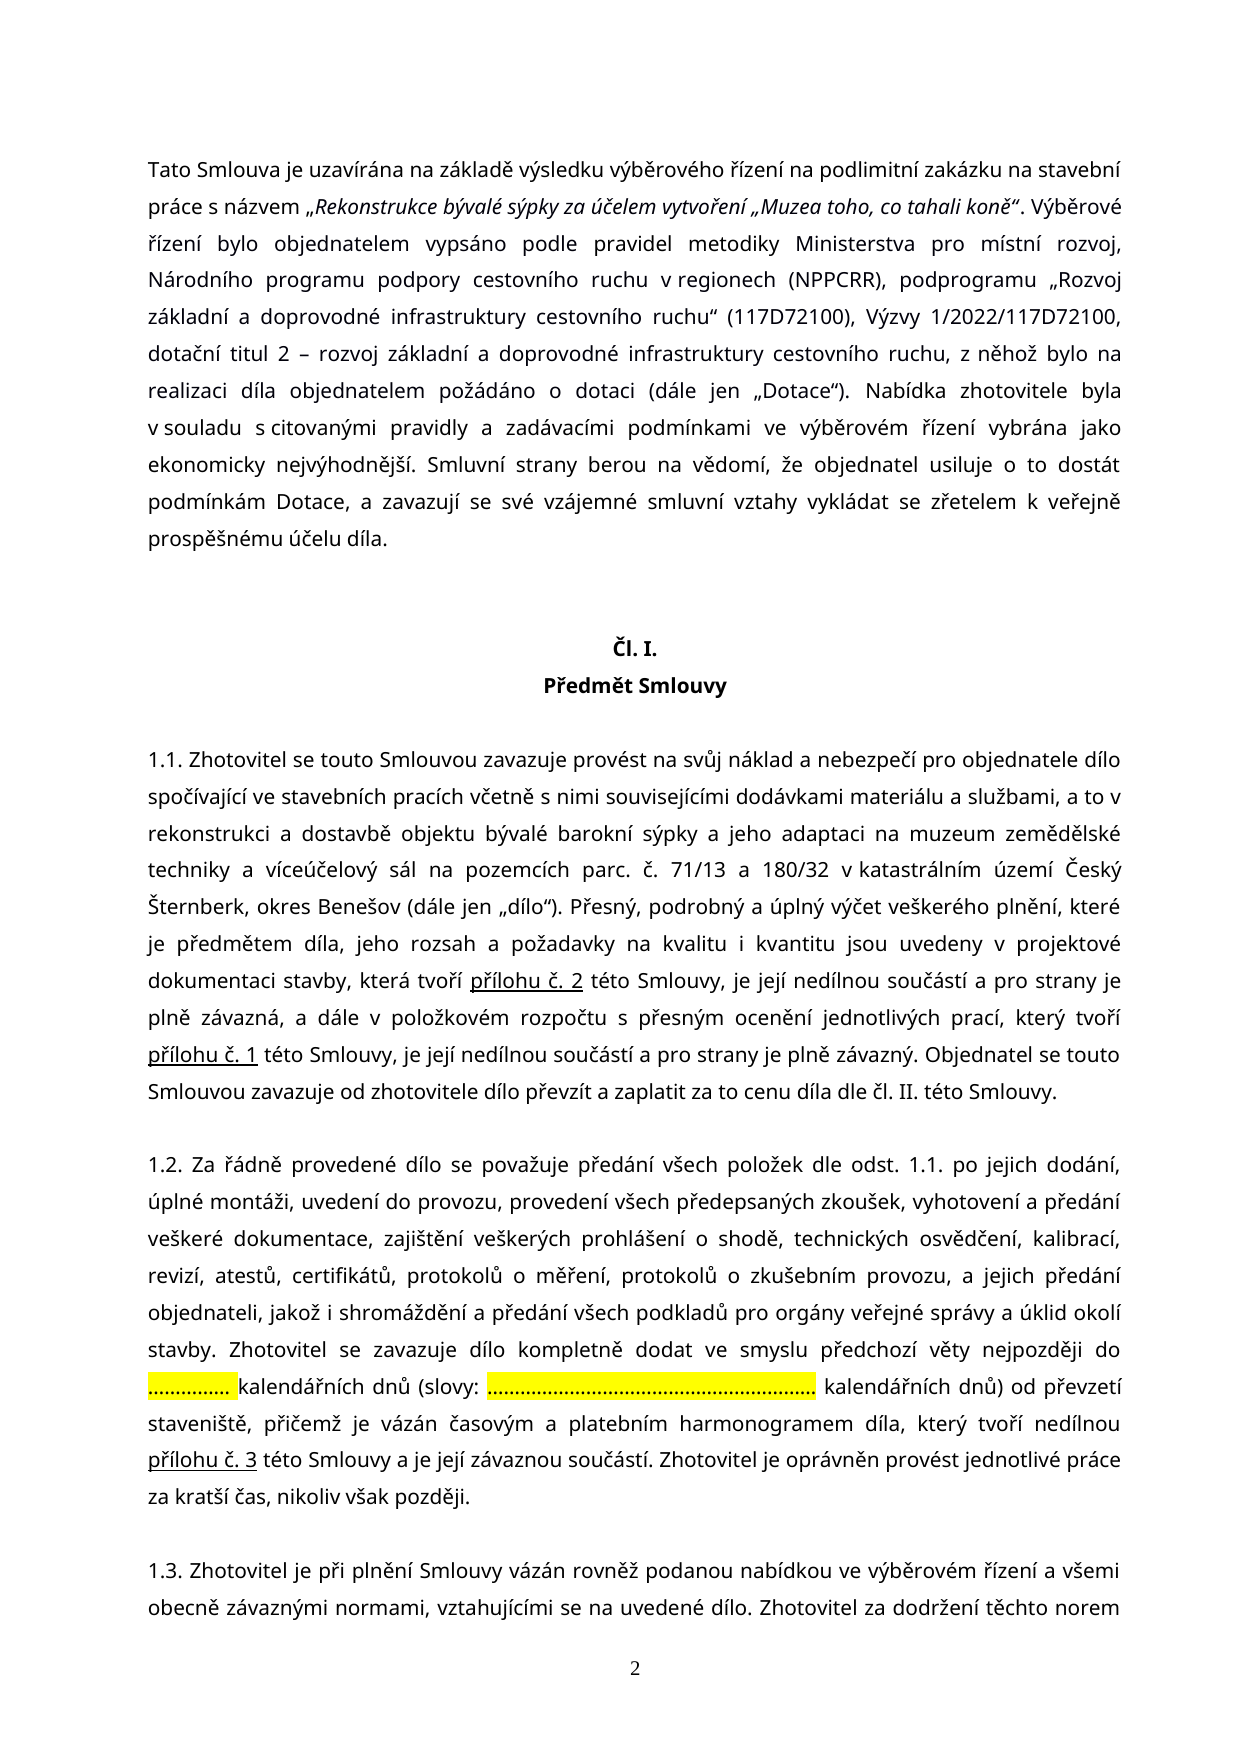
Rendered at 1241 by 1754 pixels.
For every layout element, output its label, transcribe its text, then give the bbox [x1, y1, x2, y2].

text 1.2. Za řádně provedené dílo se považuje předání všech položek dle odst. 1.1. po jejich dodání, úplné montáži, uvedení do provozu, provedení všech předepsaných zkoušek, vyhotovení a předání veškeré dokumentace, zajištění veškerých prohlášení o shodě, technických osvědčení, kalibrací, revizí, atestů, certifikátů, protokolů o měření, protokolů o zkušebním provozu, a jejich předání objednateli, jakož i shromáždění a předání všech podkladů pro orgány veřejné správy a úklid okolí stavby. Zhotovitel se zavazuje dílo kompletně dodat ve smyslu předchozí věty nejpozději do …………… kalendářních dnů (slovy: …………………………………………………… kalendářních dnů) od převzetí staveniště, přičemž je vázán časovým a platebním harmonogramem díla, který tvoří nedílnou přílohu č. 3 této Smlouvy a je její závaznou součástí. Zhotovitel je oprávněn provést jednotlivé práce za kratší čas, nikoliv však později. [148, 1151, 1122, 1511]
text 1.1. Zhotovitel se touto Smlouvou zavazuje provést na svůj náklad a nebezpečí pro objednatele dílo spočívající ve stavebních pracích včetně s nimi souvisejícími dodávkami materiálu a službami, a to v rekonstrukci a dostavbě objektu bývalé barokní sýpky a jeho adaptaci na muzeum zemědělské techniky a víceúčelový sál na pozemcích parc. č. 71/13 a 180/32 v katastrálním území Český Šternberk, okres Benešov (dále jen „dílo“). Přesný, podrobný a úplný výčet veškerého plnění, které je předmětem díla, jeho rozsah a požadavky na kvalitu i kvantitu jsou uvedeny v projektové dokumentaci stavby, která tvoří přílohu č. 2 této Smlouvy, je její nedílnou součástí a pro strany je plně závazná, a dále v položkovém rozpočtu s přesným ocenění jednotlivých prací, který tvoří přílohu č. 1 této Smlouvy, je její nedílnou součástí a pro strany je plně závazný. Objednatel se touto Smlouvou zavazuje od zhotovitele dílo převzít a zaplatit za to cenu díla dle čl. II. této Smlouvy. [148, 745, 1122, 1105]
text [148, 1556, 1122, 1622]
text Tato Smlouva je uzavírána na základě výsledku výběrového řízení na podlimitní zakázku na stavební práce s názvem „Rekonstrukce bývalé sýpky za účelem vytvoření „Muzea toho, co tahali koně“. Výběrové řízení bylo objednatelem vypsáno podle pravidel metodiky Ministerstva pro místní rozvoj, Národního programu podpory cestovního ruchu v regionech (NPPCRR), podprogramu „Rozvoj základní a doprovodné infrastruktury cestovního ruchu“ (117D72100), Výzvy 1/2022/117D72100, dotační titul 2 – rozvoj základní a doprovodné infrastruktury cestovního ruchu, z něhož bylo na realizaci díla objednatelem požádáno o dotaci (dále jen „Dotace“). Nabídka zhotovitele byla v souladu s citovanými pravidly a zadávacími podmínkami ve výběrovém řízení vybrána jako ekonomicky nejvýhodnější. Smluvní strany berou na vědomí, že objednatel usiluje o to dostát podmínkám Dotace, a zavazují se své vzájemné smluvní vztahy vykládat se zřetelem k veřejně prospěšnému účelu díla. [148, 155, 1122, 552]
text Předmět Smlouvy [148, 671, 1122, 700]
text Čl. I. [148, 634, 1122, 663]
